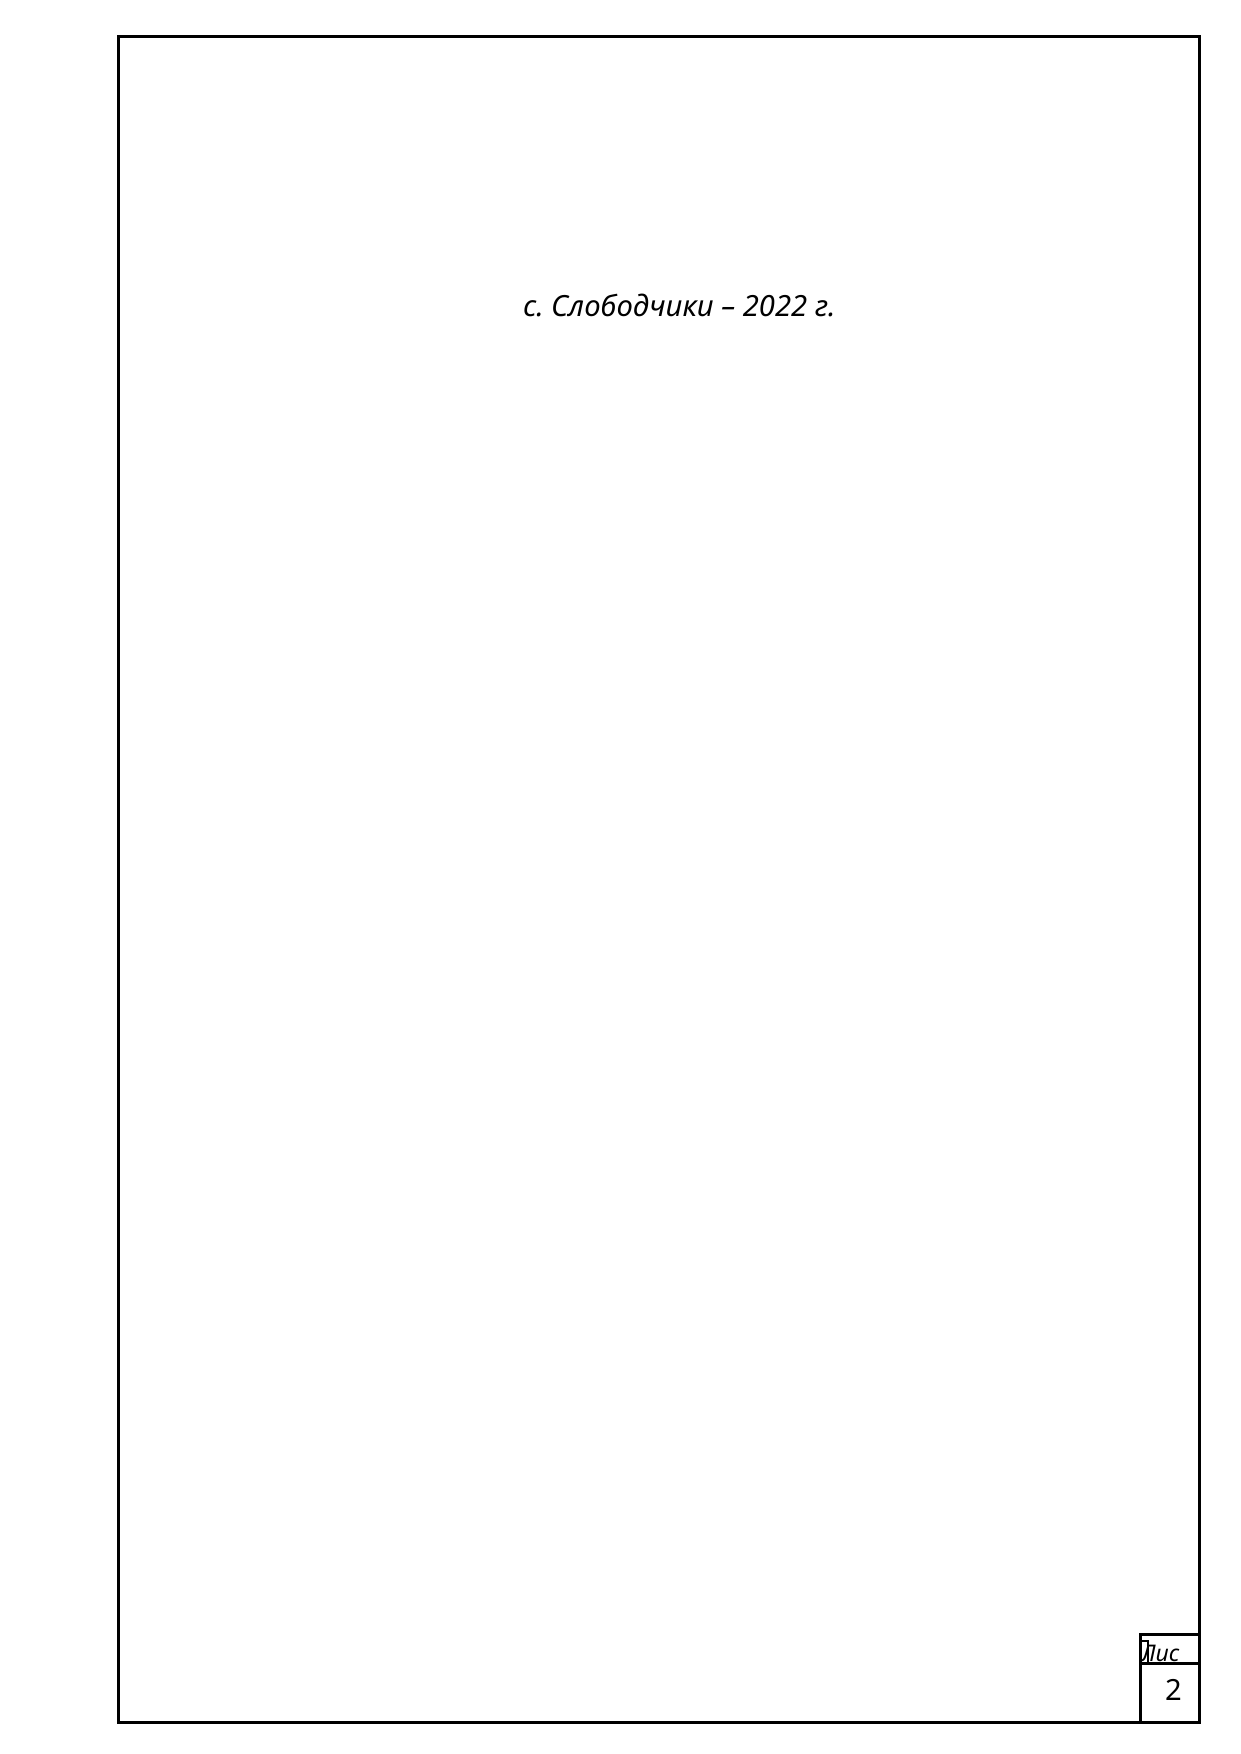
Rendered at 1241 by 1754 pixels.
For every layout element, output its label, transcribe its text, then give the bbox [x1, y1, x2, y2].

text с. Слободчики – 2022 г. [121, 285, 1166, 325]
